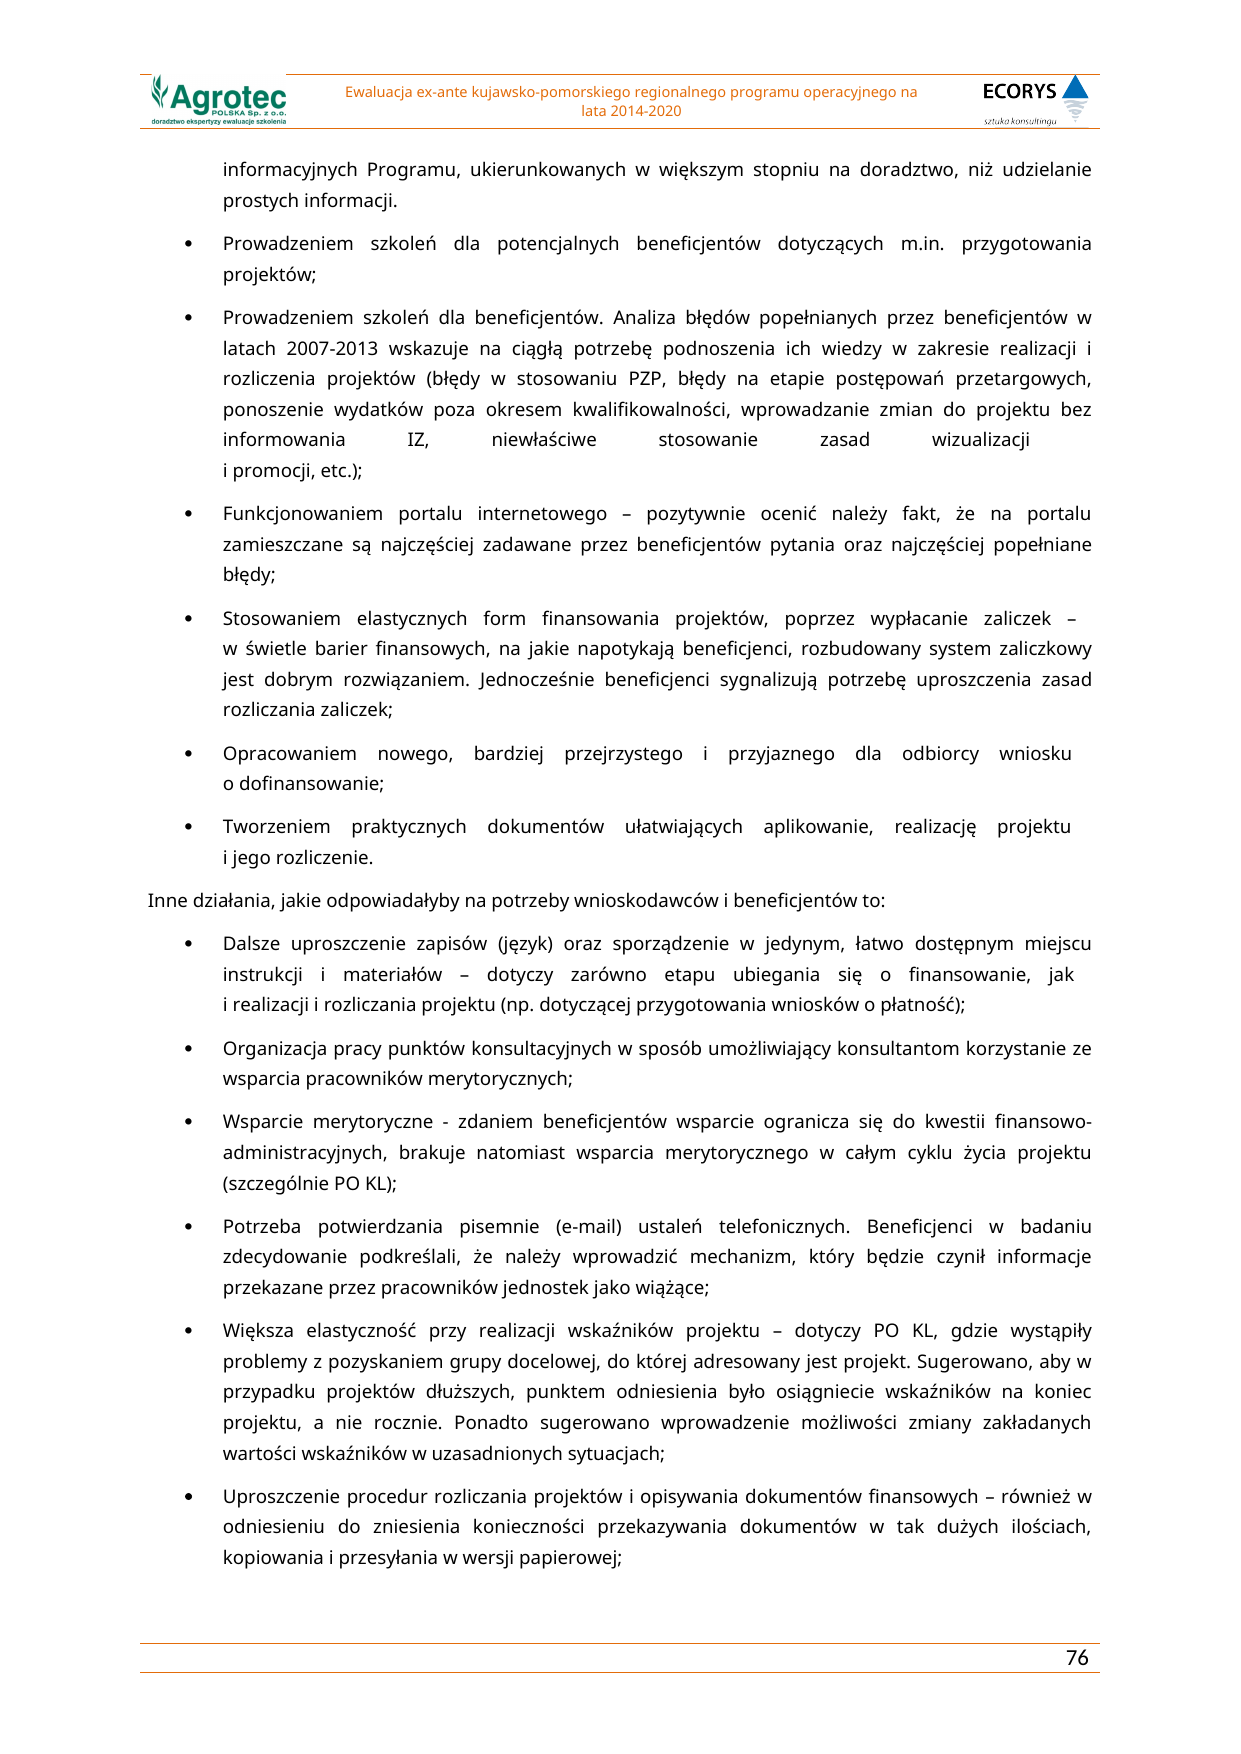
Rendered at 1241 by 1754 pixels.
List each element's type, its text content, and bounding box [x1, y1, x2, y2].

text Prowadzeniem szkoleń dla potencjalnych beneficjentów dotyczących m.in. przygotowania projektów; [185, 231, 1093, 287]
text Opracowaniem nowego, bardziej przejrzystego i przyjaznego dla odbiorcy wniosku o dofinansowanie; [185, 740, 1093, 796]
text Stosowaniem elastycznych form finansowania projektów, poprzez wypłacanie zaliczek – w świetle barier finansowych, na jakie napotykają beneficjenci, rozbudowany system zaliczkowy jest dobrym rozwiązaniem. Jednocześnie beneficjenci sygnalizują potrzebę uproszczenia zasad rozliczania zaliczek; [185, 605, 1093, 722]
text Tworzeniem praktycznych dokumentów ułatwiających aplikowanie, realizację projektu i jego rozliczenie. [185, 814, 1093, 870]
text Organizacja pracy punktów konsultacyjnych w sposób umożliwiający konsultantom korzystanie ze wsparcia pracowników merytorycznych; [185, 1035, 1093, 1091]
text Większa elastyczność przy realizacji wskaźników projektu – dotyczy PO KL, gdzie wystąpiły problemy z pozyskaniem grupy docelowej, do której adresowany jest projekt. Sugerowano, aby w przypadku projektów dłuższych, punktem odniesienia było osiągniecie wskaźników na koniec projektu, a nie rocznie. Ponadto sugerowano wprowadzenie możliwości zmiany zakładanych wartości wskaźników w uzasadnionych sytuacjach; [185, 1317, 1093, 1465]
text Dalsze uproszczenie zapisów (język) oraz sporządzenie w jedynym, łatwo dostępnym miejscu instrukcji i materiałów – dotyczy zarówno etapu ubiegania się o finansowanie, jak i realizacji i rozliczania projektu (np. dotyczącej przygotowania wniosków o płatność); [185, 931, 1093, 1017]
picture [151, 74, 286, 125]
picture [984, 74, 1089, 128]
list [223, 157, 1093, 213]
text Prowadzeniem szkoleń dla beneficjentów. Analiza błędów popełnianych przez beneficjentów w latach 2007-2013 wskazuje na ciągłą potrzebę podnoszenia ich wiedzy w zakresie realizacji i rozliczenia projektów (błędy w stosowaniu PZP, błędy na etapie postępowań przetargowych, ponoszenie wydatków poza okresem kwalifikowalności, wprowadzanie zmian do projektu bez informowania IZ, niewłaściwe stosowanie zasad wizualizacji i promocji, etc.); [185, 304, 1093, 483]
text Uproszczenie procedur rozliczania projektów i opisywania dokumentów finansowych – również w odniesieniu do zniesienia konieczności przekazywania dokumentów w tak dużych ilościach, kopiowania i przesyłania w wersji papierowej; [185, 1483, 1093, 1570]
text Potrzeba potwierdzania pisemnie (e-mail) ustaleń telefonicznych. Beneficjenci w badaniu zdecydowanie podkreślali, że należy wprowadzić mechanizm, który będzie czynił informacje przekazane przez pracowników jednostek jako wiążące; [185, 1213, 1093, 1300]
text Wsparcie merytoryczne - zdaniem beneficjentów wsparcie ogranicza się do kwestii finansowo-administracyjnych, brakuje natomiast wsparcia merytorycznego w całym cyklu życia projektu (szczególnie PO KL); [185, 1109, 1093, 1195]
text Funkcjonowaniem portalu internetowego – pozytywnie ocenić należy fakt, że na portalu zamieszczane są najczęściej zadawane przez beneficjentów pytania oraz najczęściej popełniane błędy; [185, 501, 1093, 587]
text Inne działania, jakie odpowiadałyby na potrzeby wnioskodawców i beneficjentów to: [148, 887, 1093, 913]
